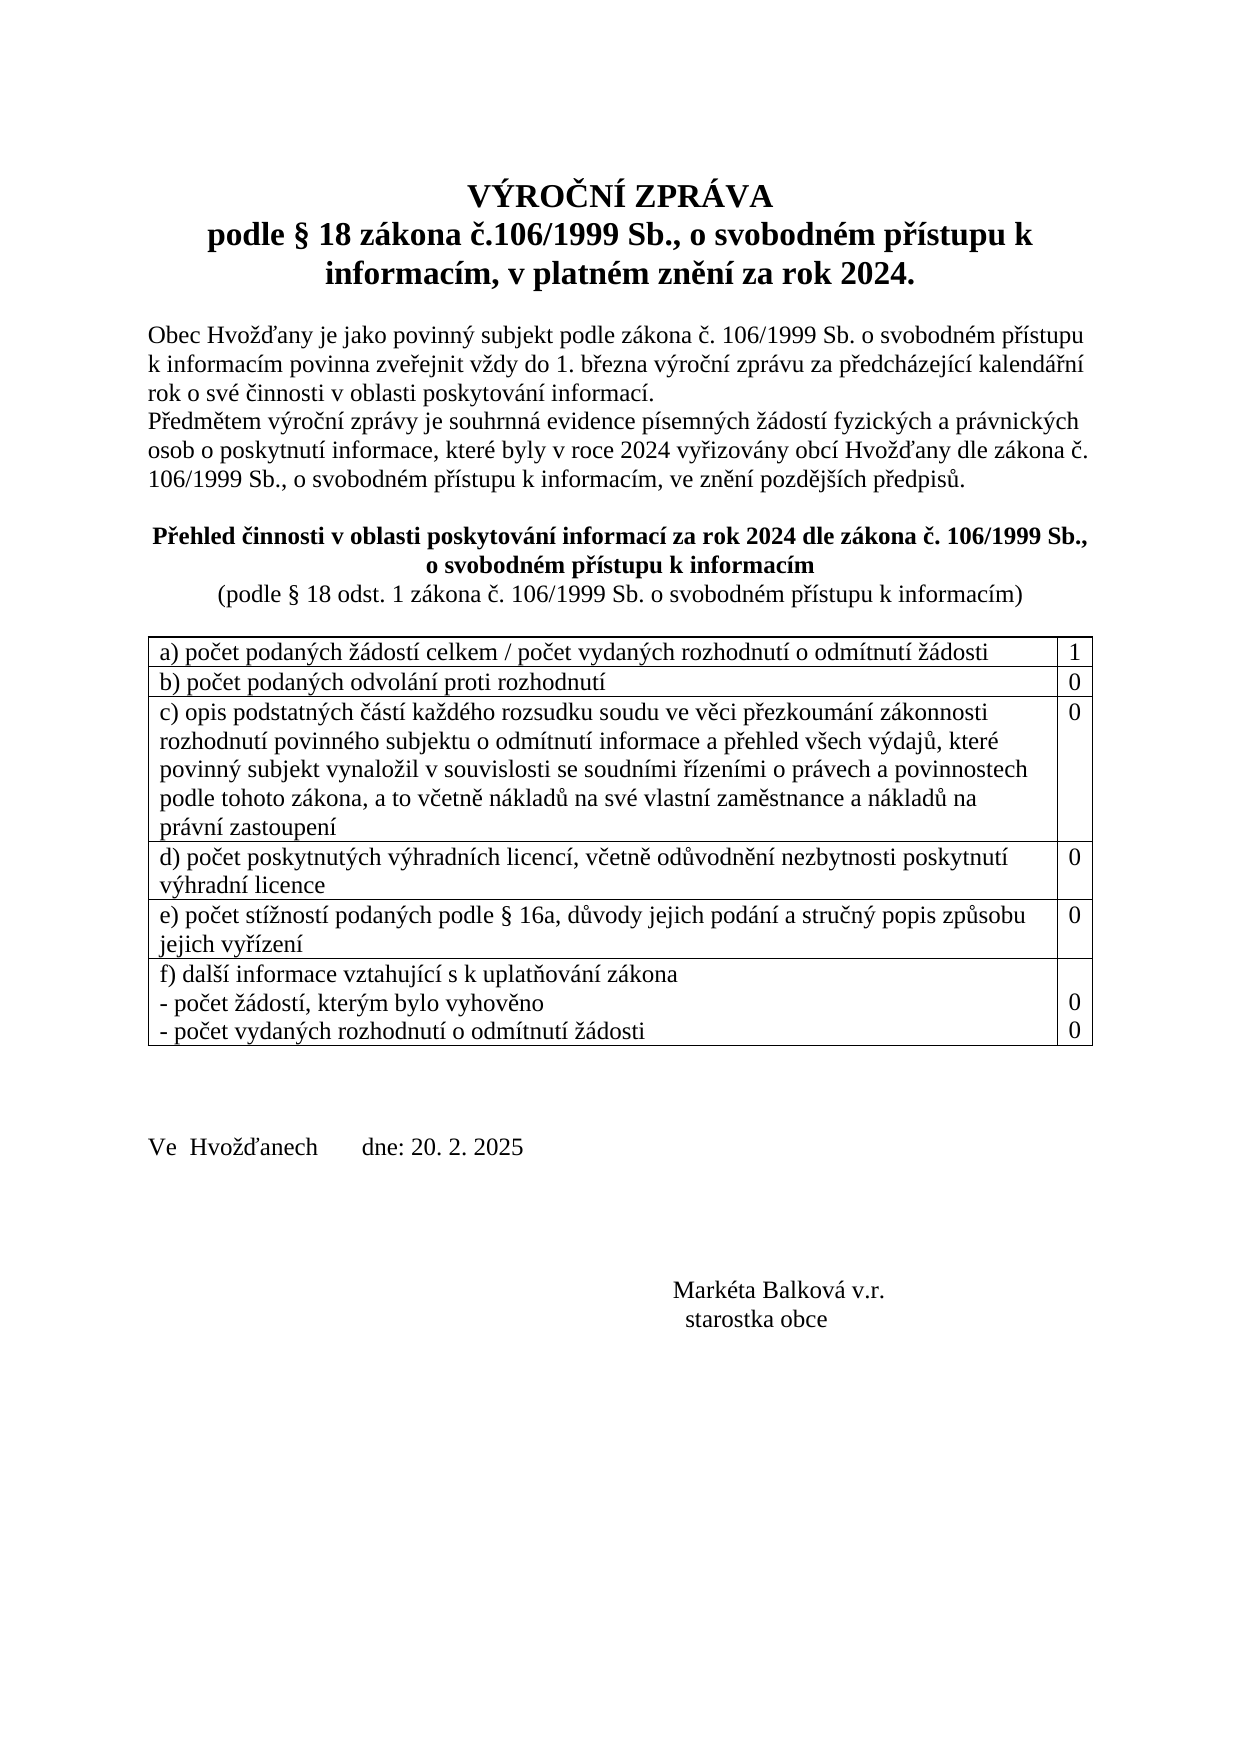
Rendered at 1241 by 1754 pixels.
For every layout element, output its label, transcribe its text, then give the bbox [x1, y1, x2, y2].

table_header 1 [1058, 638, 1092, 666]
text VÝROČNÍ ZPRÁVA [148, 176, 1093, 215]
text Ve Hvožďanech dne: 20. 2. 2025 [148, 1132, 1093, 1161]
table_cell 0 0 [1058, 959, 1092, 1045]
text Obec Hvožďany je jako povinný subjekt podle zákona č. 106/1999 Sb. o svobodném přístupu k informacím povinna zveřejnit vždy do 1. března výroční zprávu za předcházející kalendářní rok o své činnosti v oblasti poskytování informací. [148, 320, 1093, 406]
table_cell 0 [1058, 900, 1092, 958]
text Markéta Balková v.r. [148, 1275, 1093, 1304]
table_cell e) počet stížností podaných podle § 16a, důvody jejich podání a stručný popis způsobu jejich vyřízení [149, 900, 1057, 958]
text (podle § 18 odst. 1 zákona č. 106/1999 Sb. o svobodném přístupu k informacím) [148, 579, 1093, 608]
table_cell 0 [1058, 667, 1092, 696]
text starostka obce [148, 1304, 1093, 1333]
table_cell 0 [1058, 697, 1092, 841]
table_header a) počet podaných žádostí celkem / počet vydaných rozhodnutí o odmítnutí žádosti [149, 638, 1057, 666]
text Předmětem výroční zprávy je souhrnná evidence písemných žádostí fyzických a právnických osob o poskytnutí informace, které byly v roce 2024 vyřizovány obcí Hvožďany dle zákona č. 106/1999 Sb., o svobodném přístupu k informacím, ve znění pozdějších předpisů. [148, 406, 1093, 493]
table_cell 0 [1058, 842, 1092, 899]
text Přehled činnosti v oblasti poskytování informací za rok 2024 dle zákona č. 106/1999 Sb., o svobodném přístupu k informacím [148, 521, 1093, 579]
table_cell f) další informace vztahující s k uplatňování zákona - počet žádostí, kterým bylo vyhověno - počet vydaných rozhodnutí o odmítnutí žádosti [149, 959, 1057, 1045]
text podle § 18 zákona č.106/1999 Sb., o svobodném přístupu k informacím, v platném znění za rok 2024. [148, 215, 1093, 291]
table_cell d) počet poskytnutých výhradních licencí, včetně odůvodnění nezbytnosti poskytnutí výhradní licence [149, 842, 1057, 899]
table_cell b) počet podaných odvolání proti rozhodnutí [149, 667, 1057, 696]
table_cell c) opis podstatných částí každého rozsudku soudu ve věci přezkoumání zákonnosti rozhodnutí povinného subjektu o odmítnutí informace a přehled všech výdajů, které povinný subjekt vynaložil v souvislosti se soudními řízeními o právech a povinnostech podle tohoto zákona, a to včetně nákladů na své vlastní zaměstnance a nákladů na právní zastoupení [149, 697, 1057, 841]
